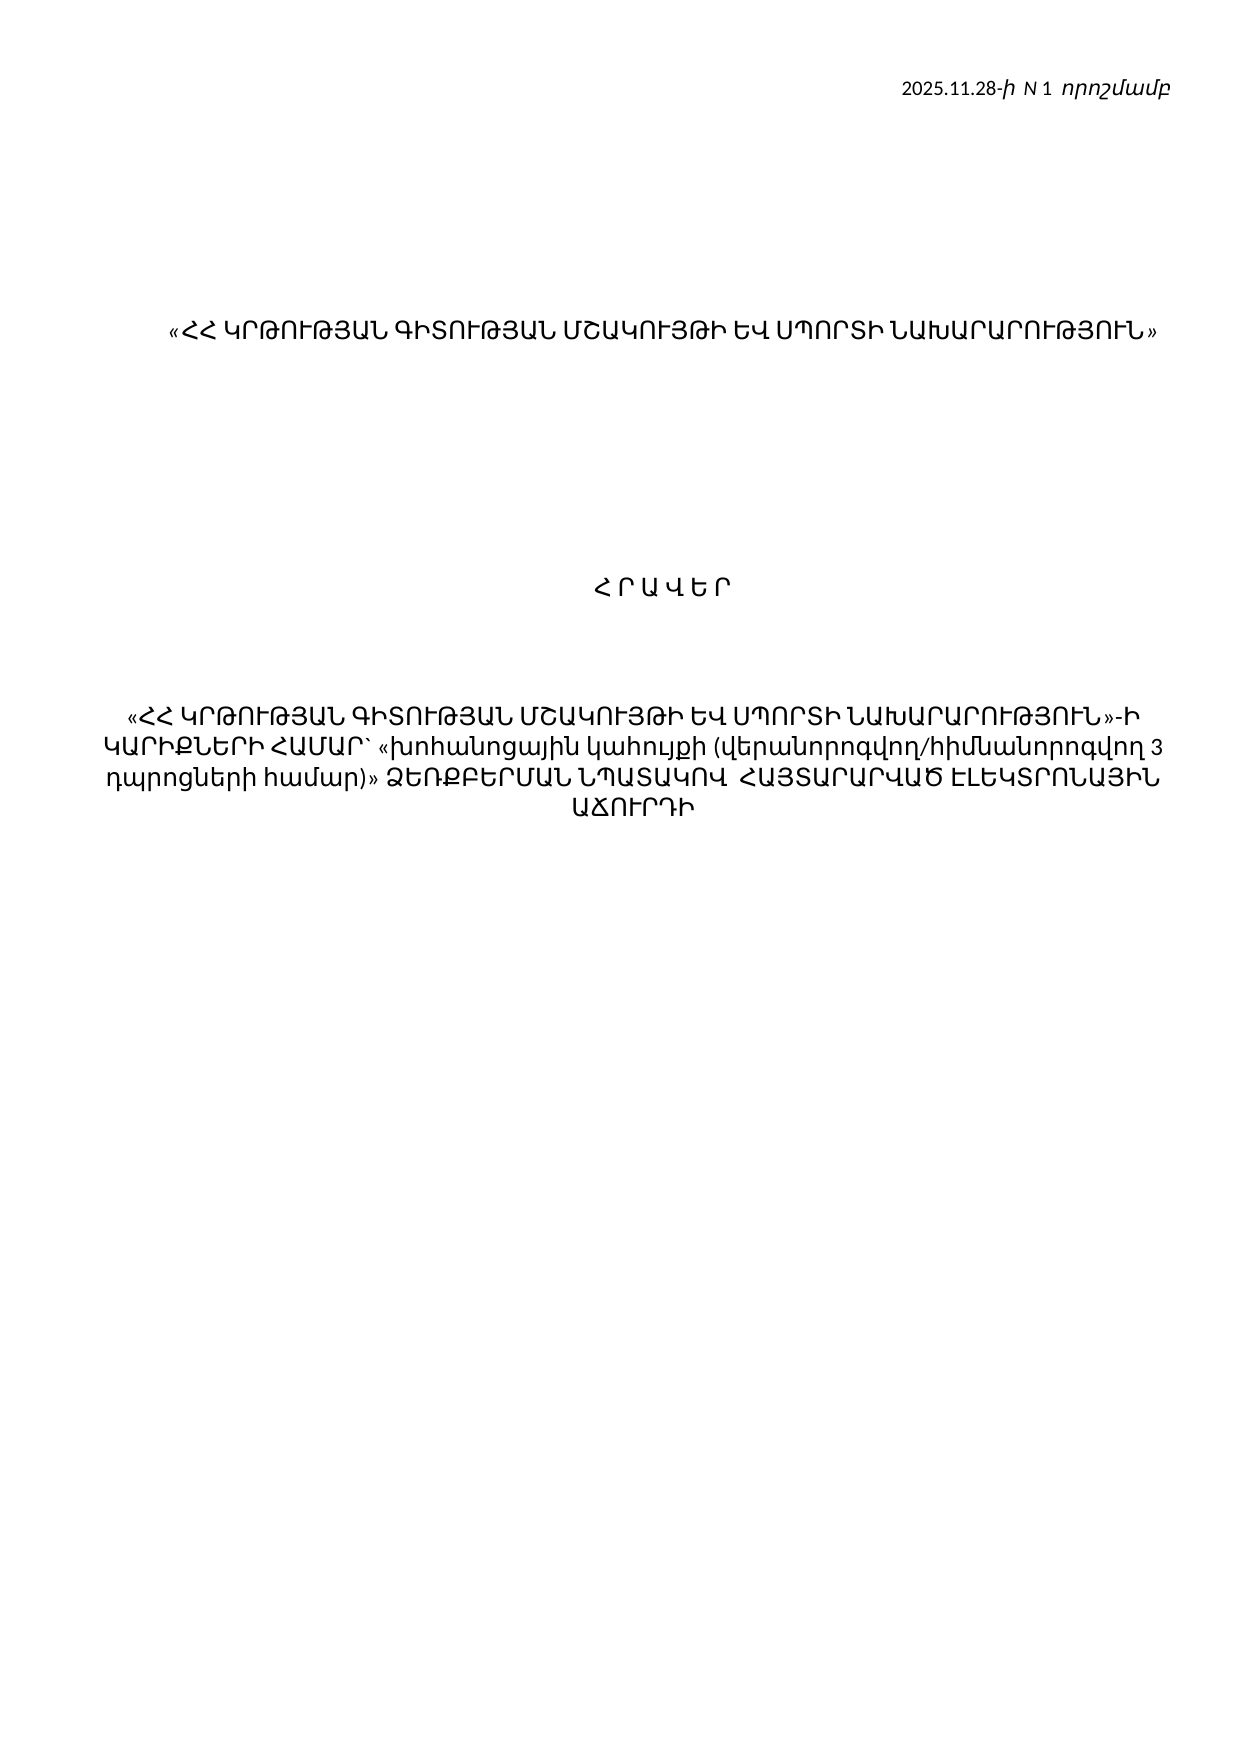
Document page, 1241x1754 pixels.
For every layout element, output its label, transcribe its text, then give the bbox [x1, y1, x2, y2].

text « ՀՀ ԿՐԹՈՒԹՅԱՆ ԳԻՏՈՒԹՅԱՆ ՄՇԱԿՈՒՅԹԻ ԵՎ ՍՊՈՐՏԻ ՆԱԽԱՐԱՐՈՒԹՅՈՒՆ» [94, 316, 1172, 346]
text Հ Ր Ա Վ Ե Ր [94, 572, 1172, 602]
text «ՀՀ ԿՐԹՈՒԹՅԱՆ ԳԻՏՈՒԹՅԱՆ ՄՇԱԿՈՒՅԹԻ ԵՎ ՍՊՈՐՏԻ ՆԱԽԱՐԱՐՈՒԹՅՈՒՆ»-Ի ԿԱՐԻՔՆԵՐԻ ՀԱՄԱՐ` «խոհանոցային կահույքի (վերանորոգվող/հիմնանորոգվող 3 դպրոցների համար)» ՁԵՌՔԲԵՐՄԱՆ ՆՊԱՏԱԿՈՎ ՀԱՅՏԱՐԱՐՎԱԾ ԷԼԵԿՏՐՈՆԱՅԻՆ ԱՃՈՒՐԴԻ [94, 701, 1172, 823]
text 2025.11.28 -ի N 1 որոշմամբ [94, 75, 1171, 100]
